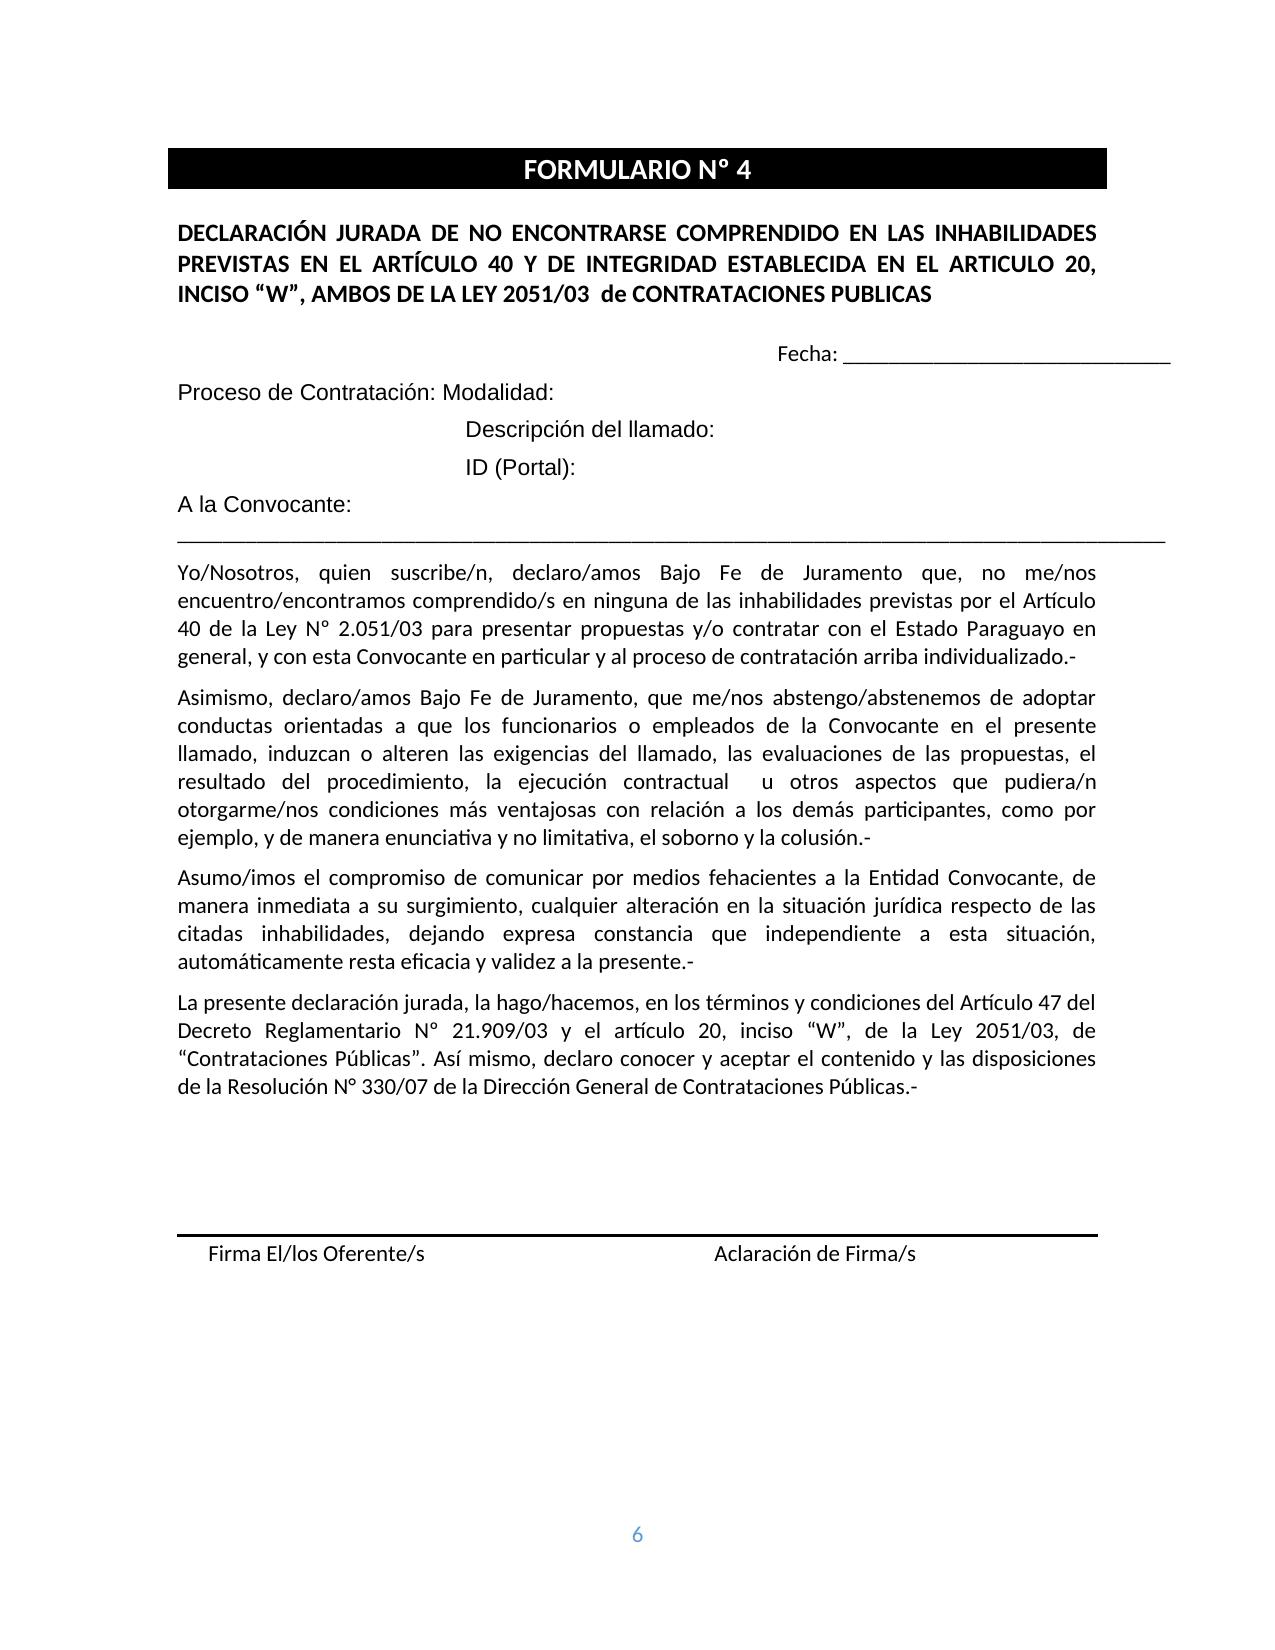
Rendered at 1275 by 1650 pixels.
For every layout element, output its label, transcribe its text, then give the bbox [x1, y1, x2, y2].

text Asimismo, declaro/amos Bajo Fe de Juramento, que me/nos abstengo/abstenemos de adoptar conductas orientadas a que los funcionarios o empleados de la Convocante en el presente llamado, induzcan o alteren las exigencias del llamado, las evaluaciones de las propuestas, el resultado del procedimiento, la ejecución contractual u otros aspectos que pudiera/n otorgarme/nos condiciones más ventajosas con relación a los demás participantes, como por ejemplo, y de manera enunciativa y no limitativa, el soborno y la colusión.- [177, 683, 1098, 851]
text La presente declaración jurada, la hago/hacemos, en los términos y condiciones del Artículo 47 del Decreto Reglamentario Nº 21.909/03 y el artículo 20, inciso “W”, de la Ley 2051/03, de “Contrataciones Públicas”. Así mismo, declaro conocer y aceptar el contenido y las disposiciones de ° 330/07 de de Contrataciones Públicas.- [177, 988, 1098, 1100]
text Yo/Nosotros, quien suscribe/n, declaro/amos Bajo Fe de Juramento que, no me/nos encuentro/encontramos comprendido/s en ninguna de las inhabilidades previstas por el Artículo 40 de la Ley Nº 2.051/03 para presentar propuestas y/o contratar con el Estado Paraguayo en general, y con esta Convocante en particular y al proceso de contratación arriba individualizado.- [177, 558, 1098, 670]
text Firma El/los Oferente/s Aclaración de Firma/s [177, 1237, 1098, 1267]
text Fecha: [777, 339, 1098, 368]
text Proceso de Contratación: Modalidad: [177, 368, 1098, 405]
text Asumo/imos el compromiso de comunicar por medios fehacientes a la Entidad Convocante, de manera inmediata a su surgimiento, cualquier alteración en la situación jurídica respecto de las citadas inhabilidades, dejando expresa constancia que independiente a esta situación, automáticamente resta eficacia y validez a la presente.- [177, 863, 1098, 975]
text A la Convocante: [177, 480, 1098, 518]
text DECLARACIÓN JURADA DE NO ENCONTRARSE COMPRENDIDO EN LAS INHABILIDADES PREVISTAS EN EL ARTÍCULO 40 Y DE INTEGRIDAD ESTABLECIDA EN EL ARTICULO 20, INCISO “W”, AMBOS DE LA LEY 2051/03 de CONTRATACIONES PUBLICAS [177, 217, 1098, 309]
text FORMULARIO Nº 4 [169, 149, 1106, 188]
text Descripción del llamado: [440, 405, 1098, 443]
text ID (Portal): [440, 443, 1098, 480]
